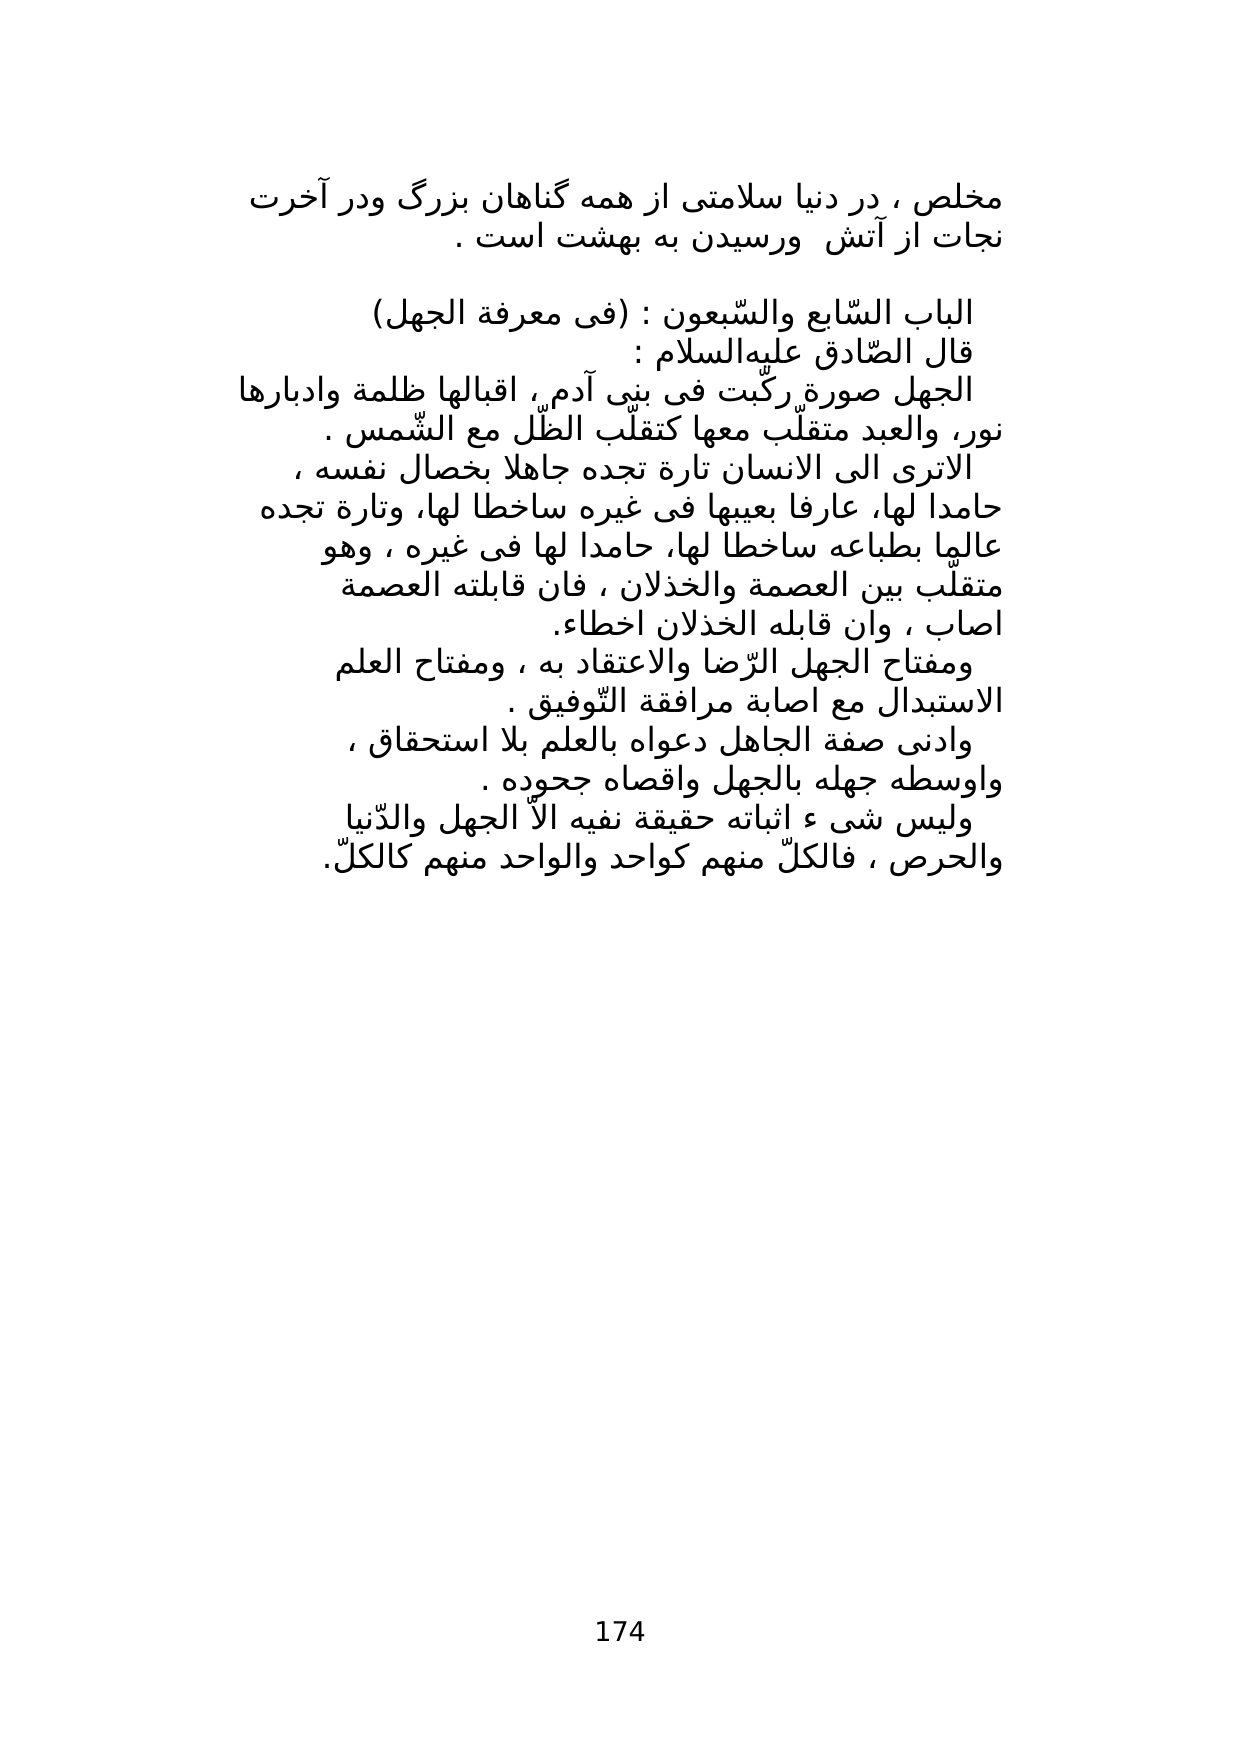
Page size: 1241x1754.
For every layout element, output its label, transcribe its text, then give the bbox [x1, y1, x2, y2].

text الباب السّابع والسّبعون : (فى معرفة الجهل) [236, 293, 1004, 332]
text قال الصّادق عليه‌السلام : [236, 332, 1004, 371]
text ومفتاح الجهل الرّضا والاعتقاد به ، ومفتاح العلم الاستبدال مع اصابة مرافقة التّوفيق . [236, 643, 1004, 721]
text وادنى صفة الجاهل دعواه بالعلم بلا استحقاق ، واوسطه جهله بالجهل واقصاه جحوده . [236, 721, 1004, 798]
text وليس شى ء اثباته حقيقة نفيه الاّ الجهل والدّنيا والحرص ، فالكلّ منهم كواحد والواحد منهم كالكلّ. [236, 798, 1004, 876]
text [236, 177, 1004, 255]
text الجهل صورة ركّبت فى بنى آدم ، اقبالها ظلمة وادبارها نور، والعبد متقلّب معها كتقلّب الظّل مع الشّمس . [236, 371, 1004, 449]
text الاترى الى الانسان تارة تجده جاهلا بخصال نفسه ، حامدا لها، عارفا بعيبها فى غيره ساخطا لها، وتارة تجده عالما بطباعه ساخطا لها، حامدا لها فى غيره ، وهو متقلّب بين العصمة والخذلان ، فان قابلته العصمة اصاب ، وان قابله الخذلان اخطاء. [236, 449, 1004, 643]
